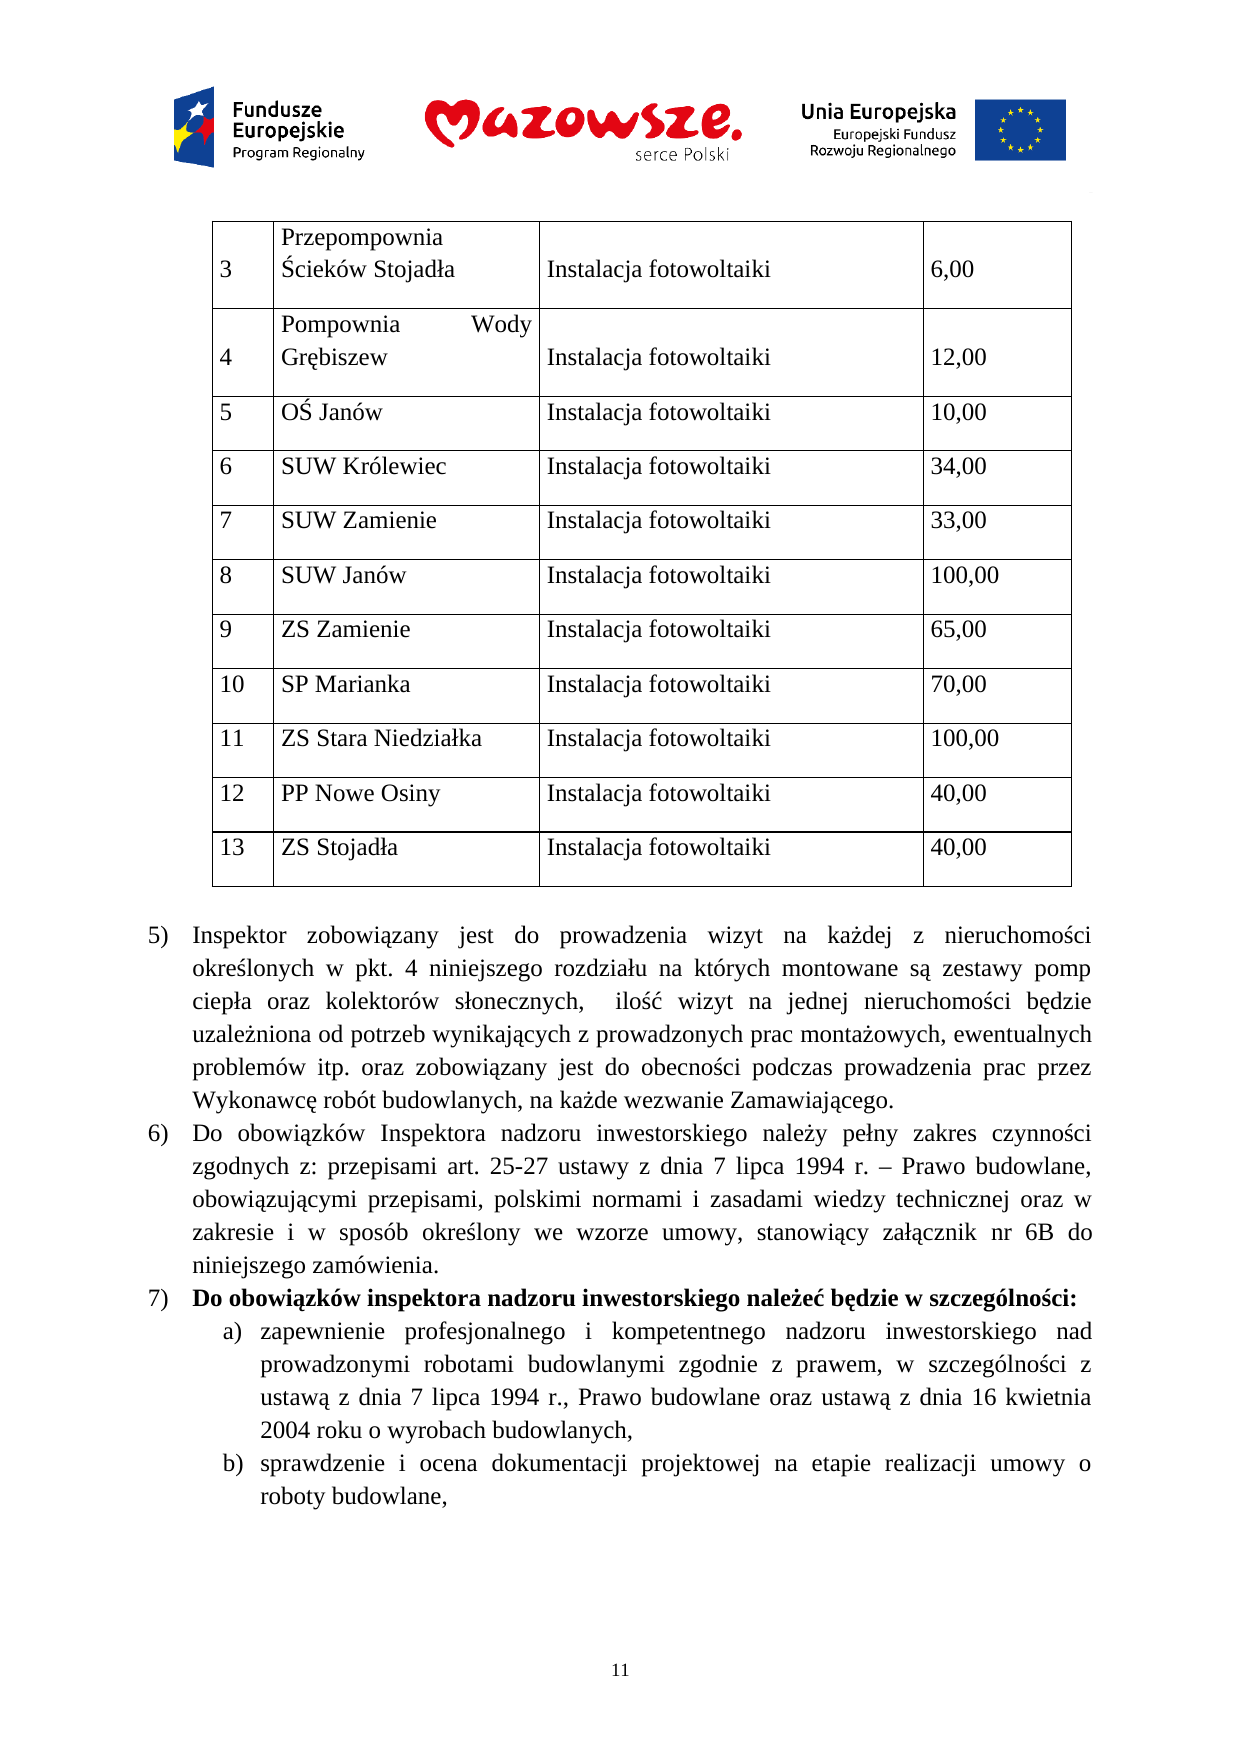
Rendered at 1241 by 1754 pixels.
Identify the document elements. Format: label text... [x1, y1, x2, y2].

table_cell 40,00 [924, 778, 1071, 831]
table_cell 7 [213, 506, 273, 559]
list Inspektor zobowiązany jest do prowadzenia wizyt na każdej z nieruchomości określonych w pkt. 4 niniejszego rozdziału na których montowane są zestawy pomp ciepła oraz kolektorów słonecznych, ilość wizyt na jednej nieruchomości będzie uzależniona od potrzeb wynikających z prowadzonych prac montażowych, ewentualnych problemów itp. oraz zobowiązany jest do obecności podczas prowadzenia prac przez Wykonawcę robót budowlanych, na każde wezwanie Zamawiającego. [148, 920, 1093, 1114]
table_cell 34,00 [924, 451, 1071, 504]
table_cell SUW Królewiec [274, 451, 539, 504]
table_cell Instalacja fotowoltaiki [540, 778, 923, 831]
table_cell ZS Stara Niedziałka [274, 724, 539, 777]
table_cell 6 [213, 451, 273, 504]
table_cell 70,00 [924, 669, 1071, 722]
table_cell Instalacja fotowoltaiki [540, 397, 923, 450]
table_cell 12,00 [924, 309, 1071, 396]
table_cell 33,00 [924, 506, 1071, 559]
table_cell 3 [213, 222, 273, 308]
table_cell 40,00 [924, 833, 1071, 886]
table_cell 12 [213, 778, 273, 831]
table_cell 100,00 [924, 724, 1071, 777]
table_cell SUW Janów [274, 560, 539, 613]
table_cell Instalacja fotowoltaiki [540, 309, 923, 396]
table_cell Instalacja fotowoltaiki [540, 560, 923, 613]
table_cell SUW Zamienie [274, 506, 539, 559]
table_cell Instalacja fotowoltaiki [540, 724, 923, 777]
table_cell 100,00 [924, 560, 1071, 613]
picture [147, 59, 1093, 193]
table_cell Przepompownia Ścieków Stojadła [274, 222, 539, 308]
table_cell 10,00 [924, 397, 1071, 450]
table_cell 10 [213, 669, 273, 722]
table_cell Instalacja fotowoltaiki [540, 506, 923, 559]
table_cell 5 [213, 397, 273, 450]
table_cell 13 [213, 833, 273, 886]
list Do obowiązków Inspektora nadzoru inwestorskiego należy pełny zakres czynności zgodnych z: przepisami art. 25-27 ustawy z dnia 7 lipca 1994 r. – Prawo budowlane, obowiązującymi przepisami, polskimi normami i zasadami wiedzy technicznej oraz w zakresie i w sposób określony we wzorze umowy, stanowiący załącznik nr 6B do niniejszego zamówienia. [148, 1118, 1093, 1279]
list Do obowiązków inspektora nadzoru inwestorskiego należeć będzie w szczególności: [148, 1283, 1093, 1312]
table_cell 65,00 [924, 615, 1071, 668]
table_cell ZS Stojadła [274, 833, 539, 886]
table_cell 6,00 [924, 222, 1071, 308]
table_cell 8 [213, 560, 273, 613]
table_cell Pompownia Wody Grębiszew [274, 309, 539, 396]
table_cell ZS Zamienie [274, 615, 539, 668]
list sprawdzenie i ocena dokumentacji projektowej na etapie realizacji umowy o roboty budowlane, [223, 1448, 1093, 1510]
table_cell Instalacja fotowoltaiki [540, 615, 923, 668]
table_cell SP Marianka [274, 669, 539, 722]
table_cell 4 [213, 309, 273, 396]
table_cell OŚ Janów [274, 397, 539, 450]
table_cell Instalacja fotowoltaiki [540, 669, 923, 722]
table_cell 9 [213, 615, 273, 668]
table_cell Instalacja fotowoltaiki [540, 833, 923, 886]
table_cell PP Nowe Osiny [274, 778, 539, 831]
list zapewnienie profesjonalnego i kompetentnego nadzoru inwestorskiego nad prowadzonymi robotami budowlanymi zgodnie z prawem, w szczególności z ustawą z dnia 7 lipca 1994 r., Prawo budowlane oraz ustawą z dnia 16 kwietnia 2004 roku o wyrobach budowlanych, [223, 1316, 1093, 1444]
table_cell Instalacja fotowoltaiki [540, 222, 923, 308]
table_cell Instalacja fotowoltaiki [540, 451, 923, 504]
table_cell 11 [213, 724, 273, 777]
